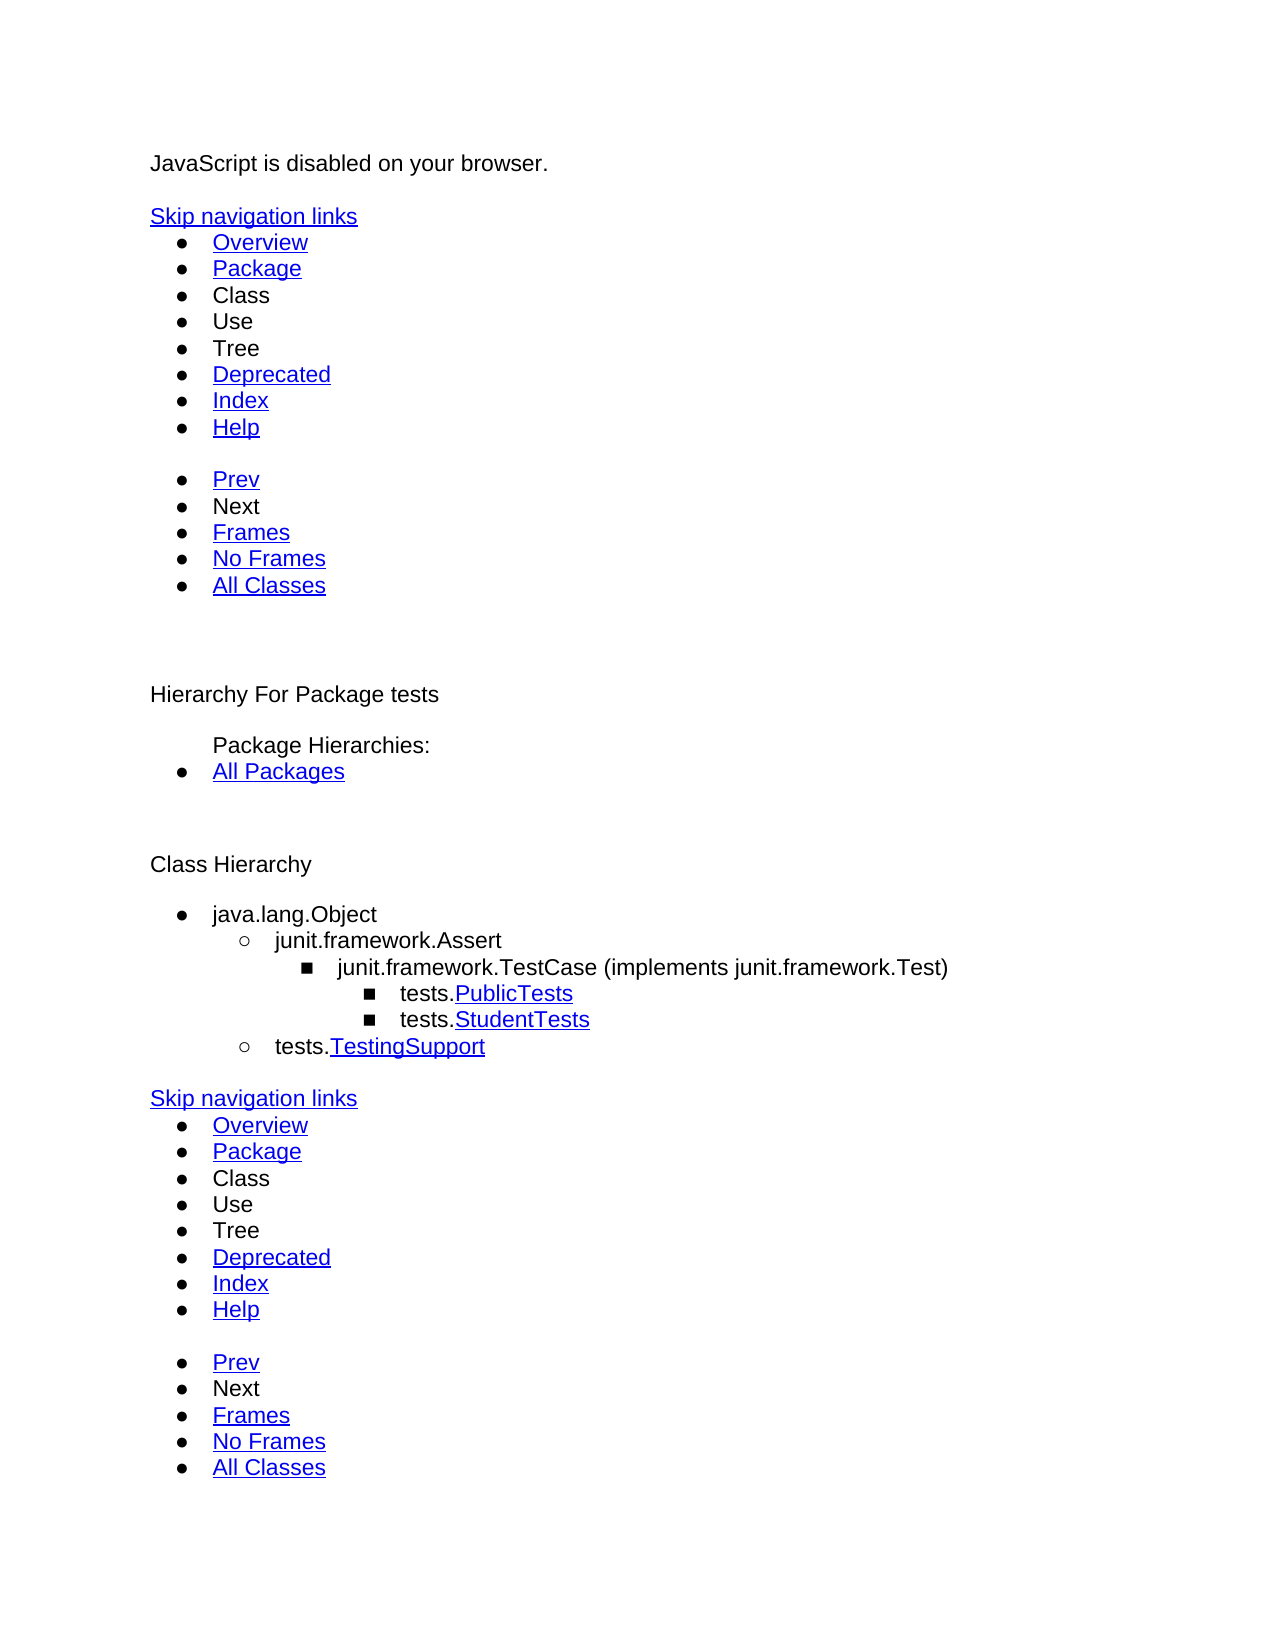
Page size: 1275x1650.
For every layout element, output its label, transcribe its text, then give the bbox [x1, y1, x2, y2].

text Package Hierarchies: [212, 732, 1125, 758]
list All Classes [175, 1454, 1125, 1481]
list Deprecated [175, 361, 1125, 387]
list No Frames [175, 545, 1125, 572]
list Frames [175, 1402, 1125, 1428]
list Class [175, 1164, 1125, 1191]
text Class Hierarchy [150, 851, 1125, 877]
list Package [175, 255, 1125, 282]
list Index [175, 387, 1125, 413]
list Prev [175, 466, 1125, 493]
list Overview [175, 229, 1125, 255]
list Index [175, 1270, 1125, 1296]
list Next [175, 1375, 1125, 1402]
text Hierarchy For Package tests [150, 681, 1125, 707]
list Tree [175, 1217, 1125, 1243]
list Prev [175, 1349, 1125, 1375]
list No Frames [175, 1428, 1125, 1454]
list Overview [175, 1112, 1125, 1138]
list Use [175, 308, 1125, 334]
list tests.TestingSupport [237, 1033, 1125, 1059]
list Tree [175, 334, 1125, 361]
list Package [175, 1138, 1125, 1164]
list Use [175, 1191, 1125, 1217]
list junit.framework.Assert [237, 927, 1125, 954]
text JavaScript is disabled on your browser. [150, 150, 1125, 176]
list Deprecated [175, 1243, 1125, 1270]
list Help [175, 413, 1125, 440]
list All Classes [175, 572, 1125, 598]
list Frames [175, 519, 1125, 545]
list All Packages [175, 758, 1125, 784]
list tests.StudentTests [362, 1006, 1125, 1033]
list Help [175, 1296, 1125, 1323]
list tests.PublicTests [362, 980, 1125, 1006]
list Next [175, 493, 1125, 519]
text Skip navigation links [150, 203, 1125, 229]
list Class [175, 282, 1125, 308]
list java.lang.Object [175, 901, 1125, 927]
text Skip navigation links [150, 1085, 1125, 1112]
list junit.framework.TestCase (implements junit.framework.Test) [300, 954, 1125, 980]
